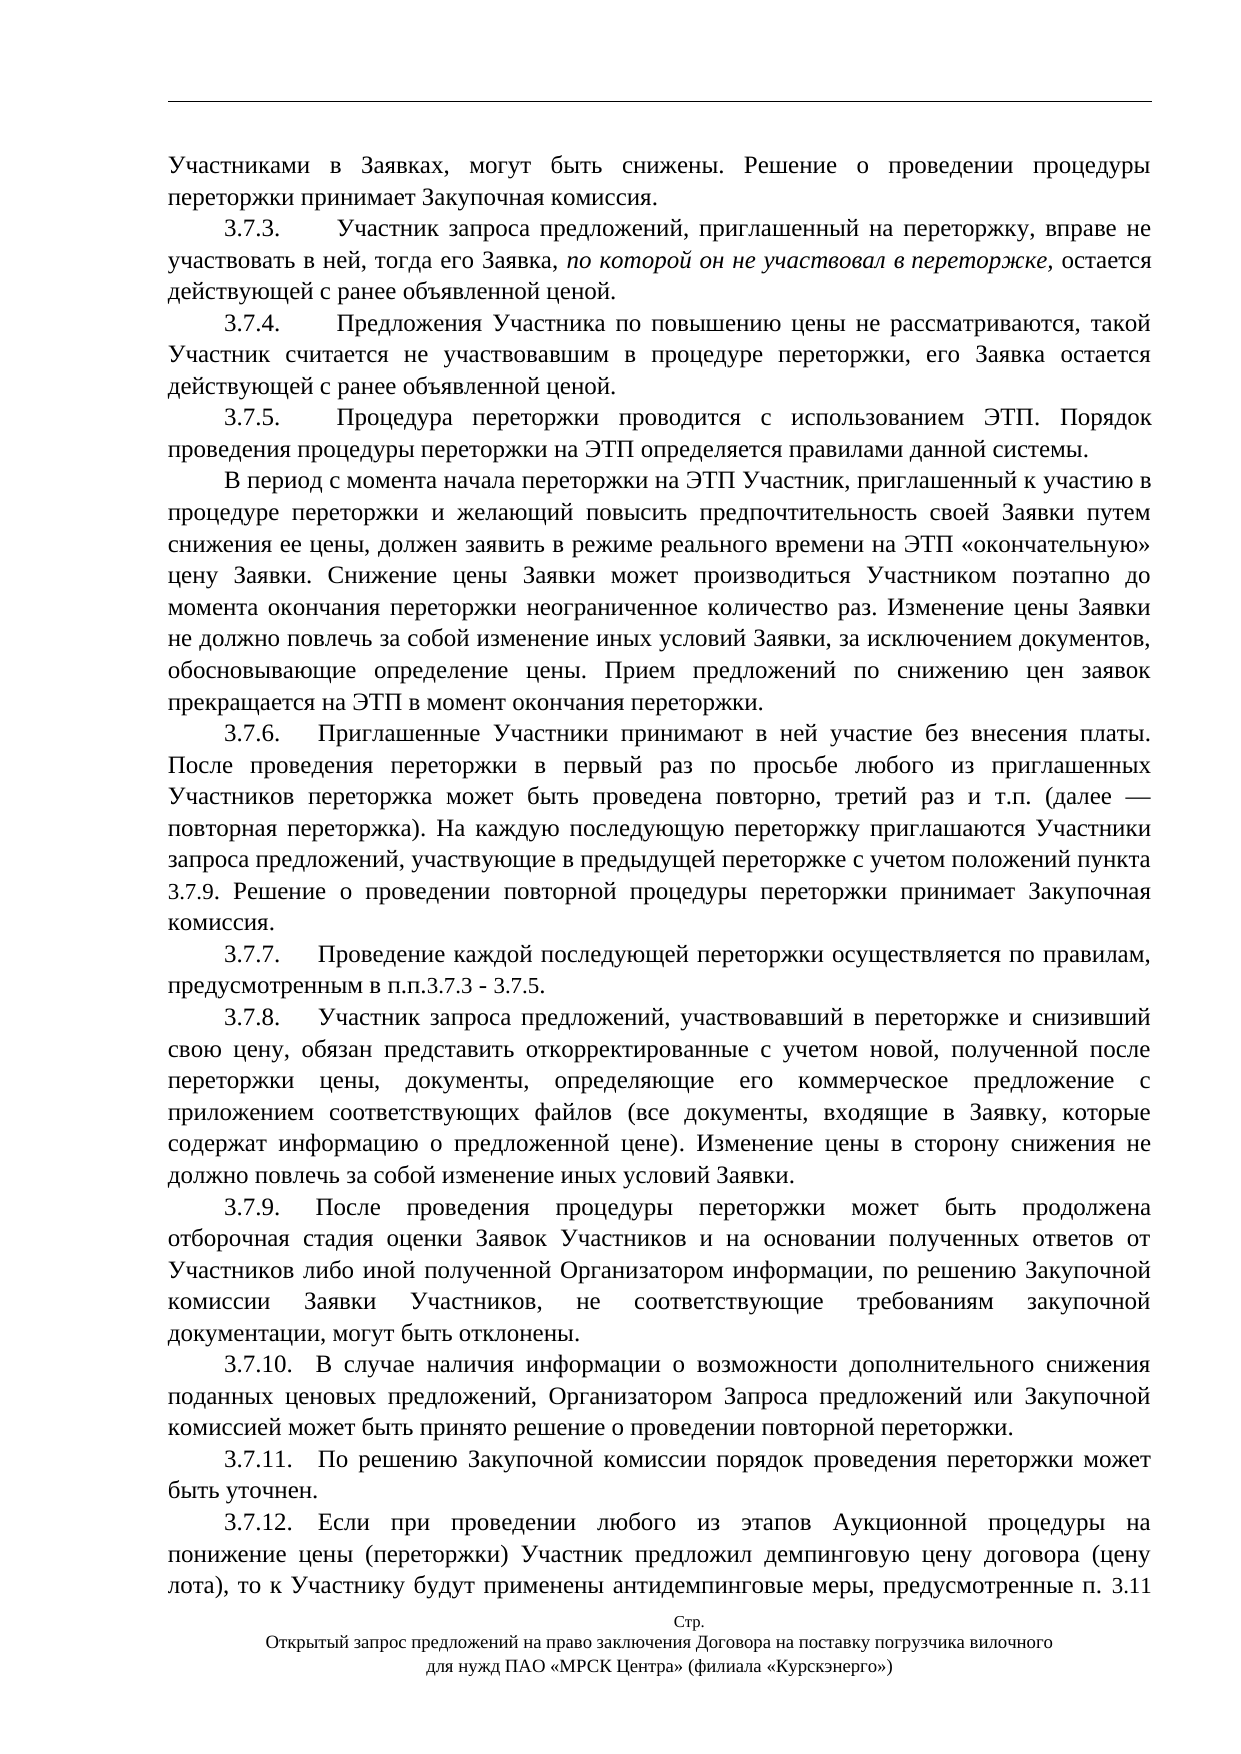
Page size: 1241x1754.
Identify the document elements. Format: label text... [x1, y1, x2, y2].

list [168, 150, 1152, 210]
list Проведение каждой последующей переторжки осуществляется по правилам, предусмотренным в п.п.3.7.3 - 3.7.5. [168, 939, 1152, 999]
list Участник запроса предложений, участвовавший в переторжке и снизивший свою цену, обязан представить откорректированные с учетом новой, полученной после переторжки цены, документы, определяющие его коммерческое предложение с приложением соответствующих файлов (все документы, входящие в Заявку, которые содержат информацию о предложенной цене). Изменение цены в сторону снижения не должно повлечь за собой изменение иных условий Заявки. [168, 1002, 1152, 1189]
list Приглашенные Участники принимают в ней участие без внесения платы. После проведения переторжки в первый раз по просьбе любого из приглашенных Участников переторжка может быть проведена повторно, третий раз и т.п. (далее — повторная переторжка). На каждую последующую переторжку приглашаются Участники запроса предложений, участвующие в предыдущей переторжке с учетом положений пункта 3.7.9. Решение о проведении повторной процедуры переторжки принимает Закупочная комиссия. [168, 718, 1152, 936]
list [168, 1507, 1152, 1599]
text В период с момента начала переторжки на ЭТП Участник, приглашенный к участию в процедуре переторжки и желающий повысить предпочтительность своей Заявки путем снижения ее цены, должен заявить в режиме реального времени на ЭТП «окончательную» цену Заявки. Снижение цены Заявки может производиться Участником поэтапно до момента окончания переторжки неограниченное количество раз. Изменение цены Заявки не должно повлечь за собой изменение иных условий Заявки, за исключением документов, обосновывающие определение цены. Прием предложений по снижению цен заявок прекращается на ЭТП в момент окончания переторжки. [168, 466, 1152, 715]
list По решению Закупочной комиссии порядок проведения переторжки может быть уточнен. [168, 1444, 1152, 1504]
list После проведения процедуры переторжки может быть продолжена отборочная стадия оценки Заявок Участников и на основании полученных ответов от Участников либо иной полученной Организатором информации, по решению Закупочной комиссии Заявки Участников, не соответствующие требованиям закупочной документации, могут быть отклонены. [168, 1192, 1152, 1347]
list Участник запроса предложений, приглашенный на переторжку, вправе не участвовать в ней, тогда его Заявка, по которой он не участвовал в переторжке, остается действующей с ранее объявленной ценой. [168, 213, 1152, 305]
list Предложения Участника по повышению цены не рассматриваются, такой Участник считается не участвовавшим в процедуре переторжки, его Заявка остается действующей с ранее объявленной ценой. [168, 308, 1152, 400]
list Процедура переторжки проводится с использованием ЭТП. Порядок проведения процедуры переторжки на ЭТП определяется правилами данной системы. [168, 402, 1152, 463]
list В случае наличия информации о возможности дополнительного снижения поданных ценовых предложений, Организатором Запроса предложений или Закупочной комиссией может быть принято решение о проведении повторной переторжки. [168, 1349, 1152, 1441]
